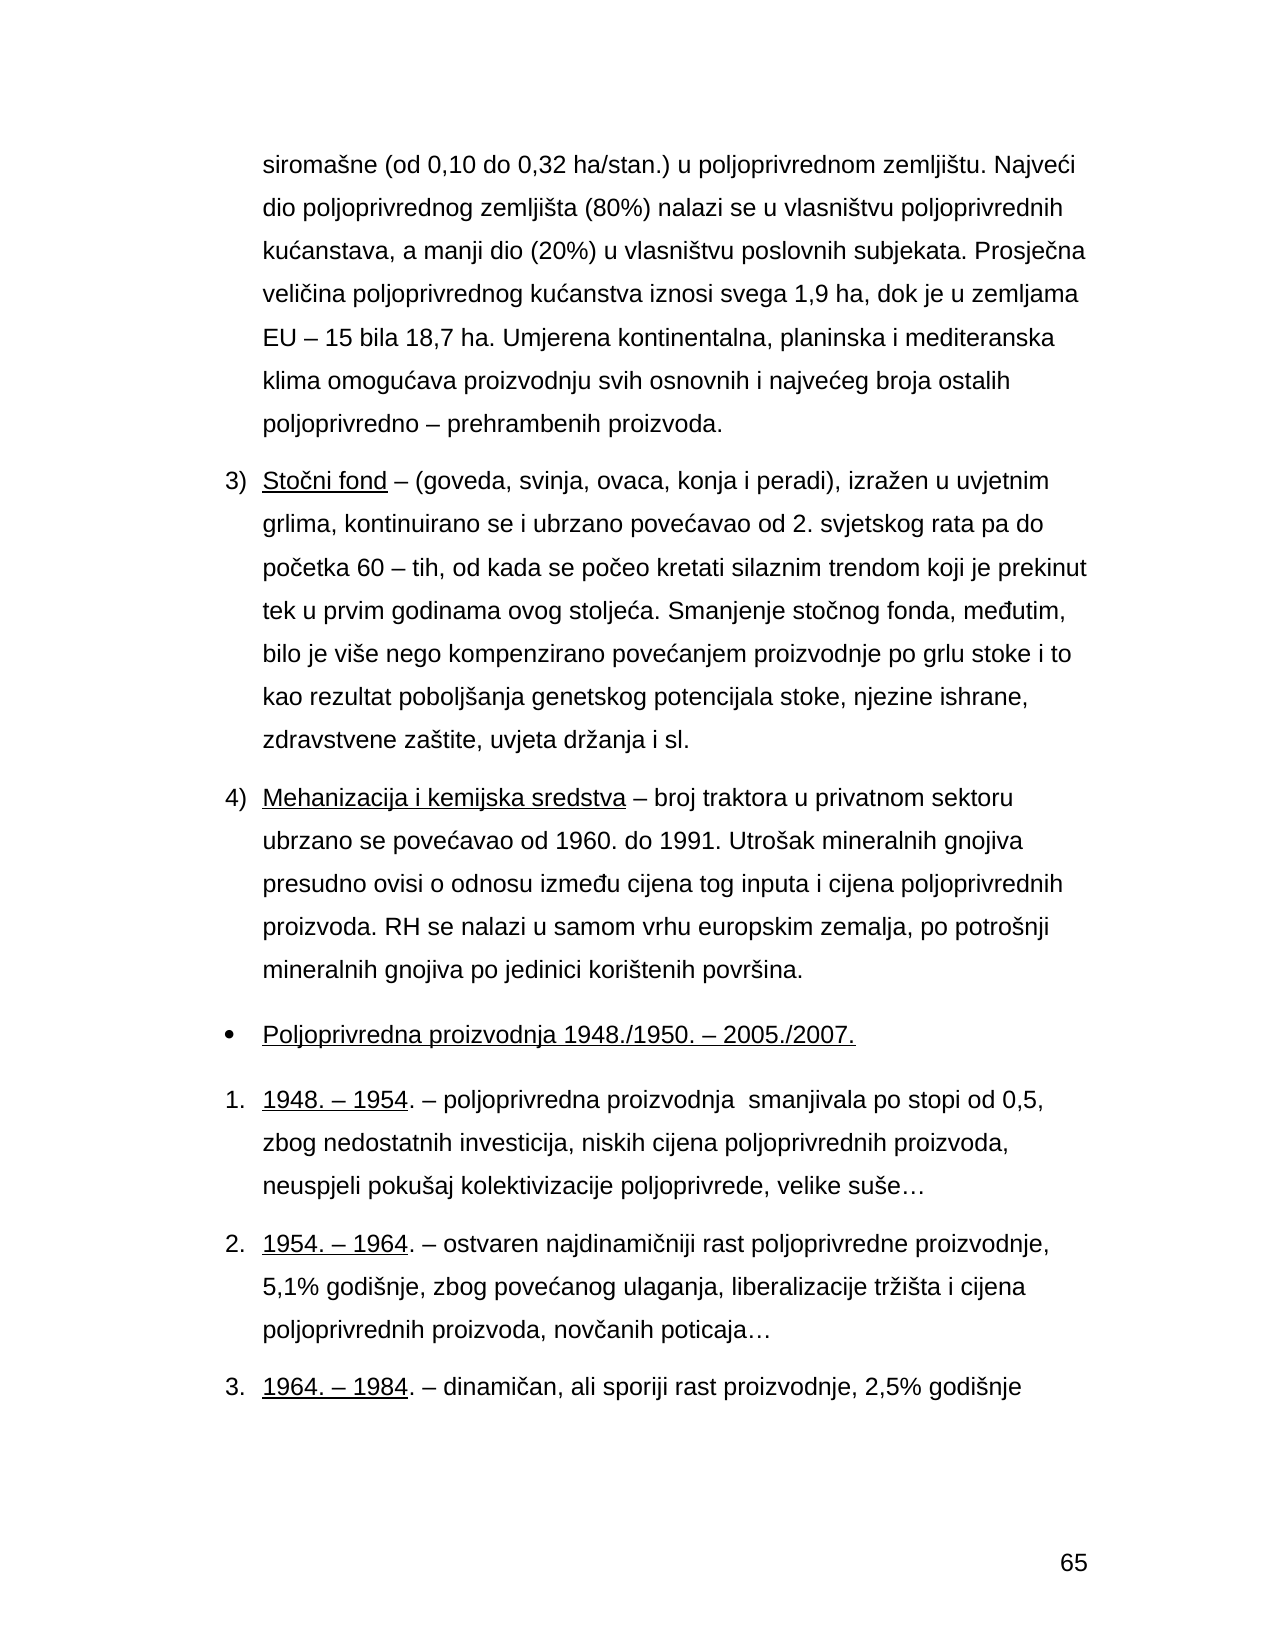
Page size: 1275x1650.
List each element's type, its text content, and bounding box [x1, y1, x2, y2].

list 1954. – 1964. – ostvaren najdinamičniji rast poljoprivredne proizvodnje, 5,1% godišnje, zbog povećanog ulaganja, liberalizacije tržišta i cijena poljoprivrednih proizvoda, novčanih poticaja… [225, 1228, 1088, 1343]
list 1948. – 1954. – poljoprivredna proizvodnja smanjivala po stopi od 0,5, zbog nedostatnih investicija, niskih cijena poljoprivrednih proizvoda, neuspjeli pokušaj kolektivizacije poljoprivrede, velike suše… [225, 1085, 1088, 1200]
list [225, 150, 1088, 437]
list 1964. – 1984. – dinamičan, ali sporiji rast proizvodnje, 2,5% godišnje [225, 1372, 1088, 1401]
list Mehanizacija i kemijska sredstva – broj traktora u privatnom sektoru ubrzano se povećavao od 1960. do 1991. Utrošak mineralnih gnojiva presudno ovisi o odnosu između cijena tog inputa i cijena poljoprivrednih proizvoda. RH se nalazi u samom vrhu europskim zemalja, po potrošnji mineralnih gnojiva po jedinici korištenih površina. [225, 783, 1088, 984]
list Poljoprivredna proizvodnja 1948./1950. – 2005./2007. [225, 1020, 1088, 1049]
list Stočni fond – (goveda, svinja, ovaca, konja i peradi), izražen u uvjetnim grlima, kontinuirano se i ubrzano povećavao od 2. svjetskog rata pa do početka 60 – tih, od kada se počeo kretati silaznim trendom koji je prekinut tek u prvim godinama ovog stoljeća. Smanjenje stočnog fonda, međutim, bilo je više nego kompenzirano povećanjem proizvodnje po grlu stoke i to kao rezultat poboljšanja genetskog potencijala stoke, njezine ishrane, zdravstvene zaštite, uvjeta držanja i sl. [225, 466, 1088, 754]
